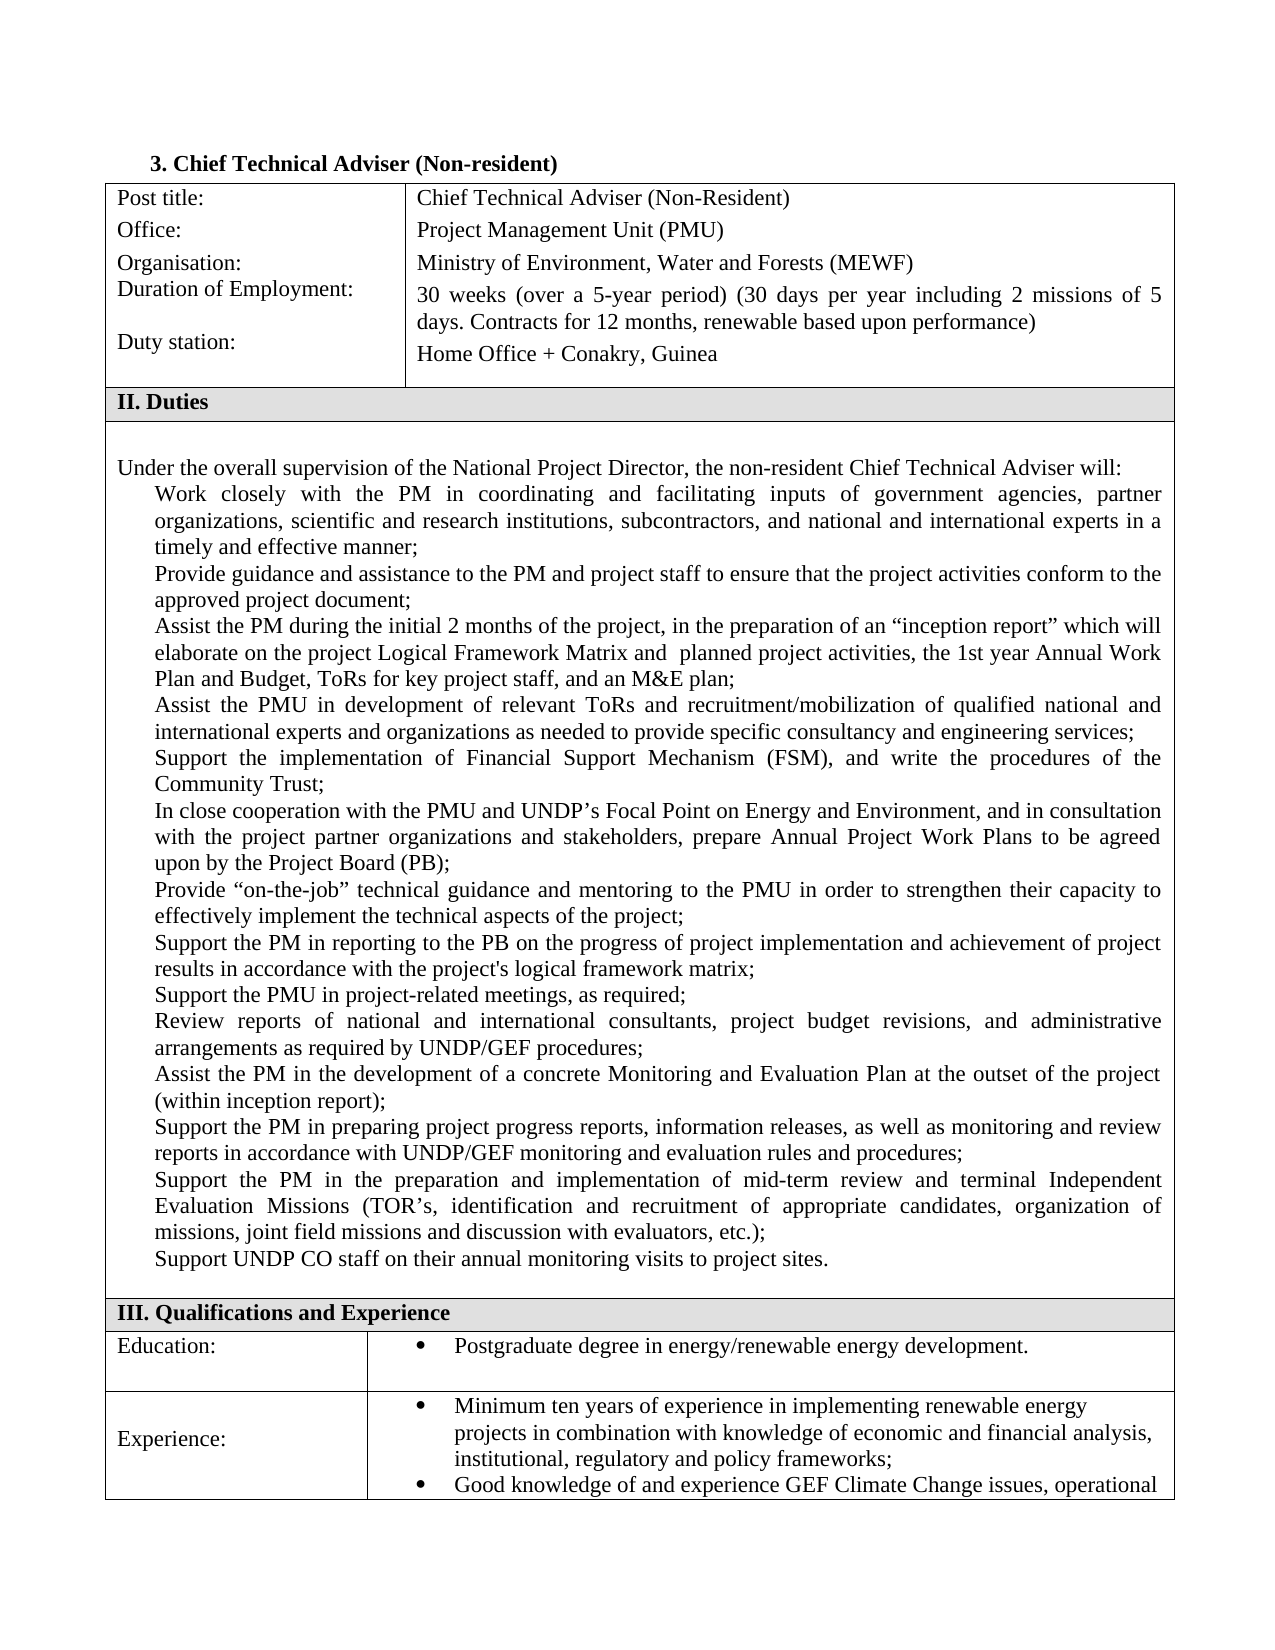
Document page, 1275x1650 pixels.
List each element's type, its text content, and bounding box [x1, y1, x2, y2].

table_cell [368, 1392, 1174, 1499]
table_header Post title: Office: Organisation: Duration of Employment: Duty station: [106, 184, 405, 387]
table_cell Education: [106, 1332, 367, 1391]
text 3. Chief Technical Adviser (Non-resident) [150, 150, 1125, 176]
table_cell III. Qualifications and Experience [106, 1299, 1174, 1331]
table_cell Under the overall supervision of the National Project Director, the non-resident Chief Technical Adviser will: Work closely with the PM in coordinating and facilitating inputs of government agencies, partner organizations, scientific and research institutions, subcontractors, and national and international experts in a timely and effective manner; Provide guidance and assistance to the PM and project staff to ensure that the project activities conform to the approved project document; Assist the PM during the initial 2 months of the project, in the preparation of an “inception report” which will elaborate on the project Logical Framework Matrix and planned project activities, the 1st year Annual Work Plan and Budget, ToRs for key project staff, and an M&E plan; Assist the PMU in development of relevant ToRs and recruitment/mobilization of qualified national and international experts and organizations as needed to provide specific consultancy and engineering services; Support the implementation of Financial Support Mechanism (FSM), and write the procedures of the Community Trust; In close cooperation with the PMU and UNDP’s Focal Point on Energy and Environment, and in consultation with the project partner organizations and stakeholders, prepare Annual Project Work Plans to be agreed upon by the Project Board (PB); Provide “on-the-job” technical guidance and mentoring to the PMU in order to strengthen their capacity to effectively implement the technical aspects of the project; Support the PM in reporting to the PB on the progress of project implementation and achievement of project results in accordance with the project's logical framework matrix; Support the PMU in project-related meetings, as required; Review reports of national and international consultants, project budget revisions, and administrative arrangements as required by UNDP/GEF procedures; Assist the PM in the development of a concrete Monitoring and Evaluation Plan at the outset of the project (within inception report); Support the PM in preparing project progress reports, information releases, as well as monitoring and review reports in accordance with UNDP/GEF monitoring and evaluation rules and procedures; Support the PM in the preparation and implementation of mid-term review and terminal Independent Evaluation Missions (TOR’s, identification and recruitment of appropriate candidates, organization of missions, joint field missions and discussion with evaluators, etc.); Support UNDP CO staff on their annual monitoring visits to project sites. [106, 422, 1174, 1297]
table_header Chief Technical Adviser (Non-Resident) Project Management Unit (PMU) Ministry of Environment, Water and Forests (MEWF) 30 weeks (over a 5-year period) (30 days per year including 2 missions of 5 days. Contracts for 12 months, renewable based upon performance) Home Office + Conakry, Guinea [406, 184, 1174, 387]
table_cell Postgraduate degree in energy/renewable energy development. [368, 1332, 1174, 1391]
table_cell II. Duties [106, 388, 1174, 421]
table_cell Experience: [106, 1392, 367, 1499]
